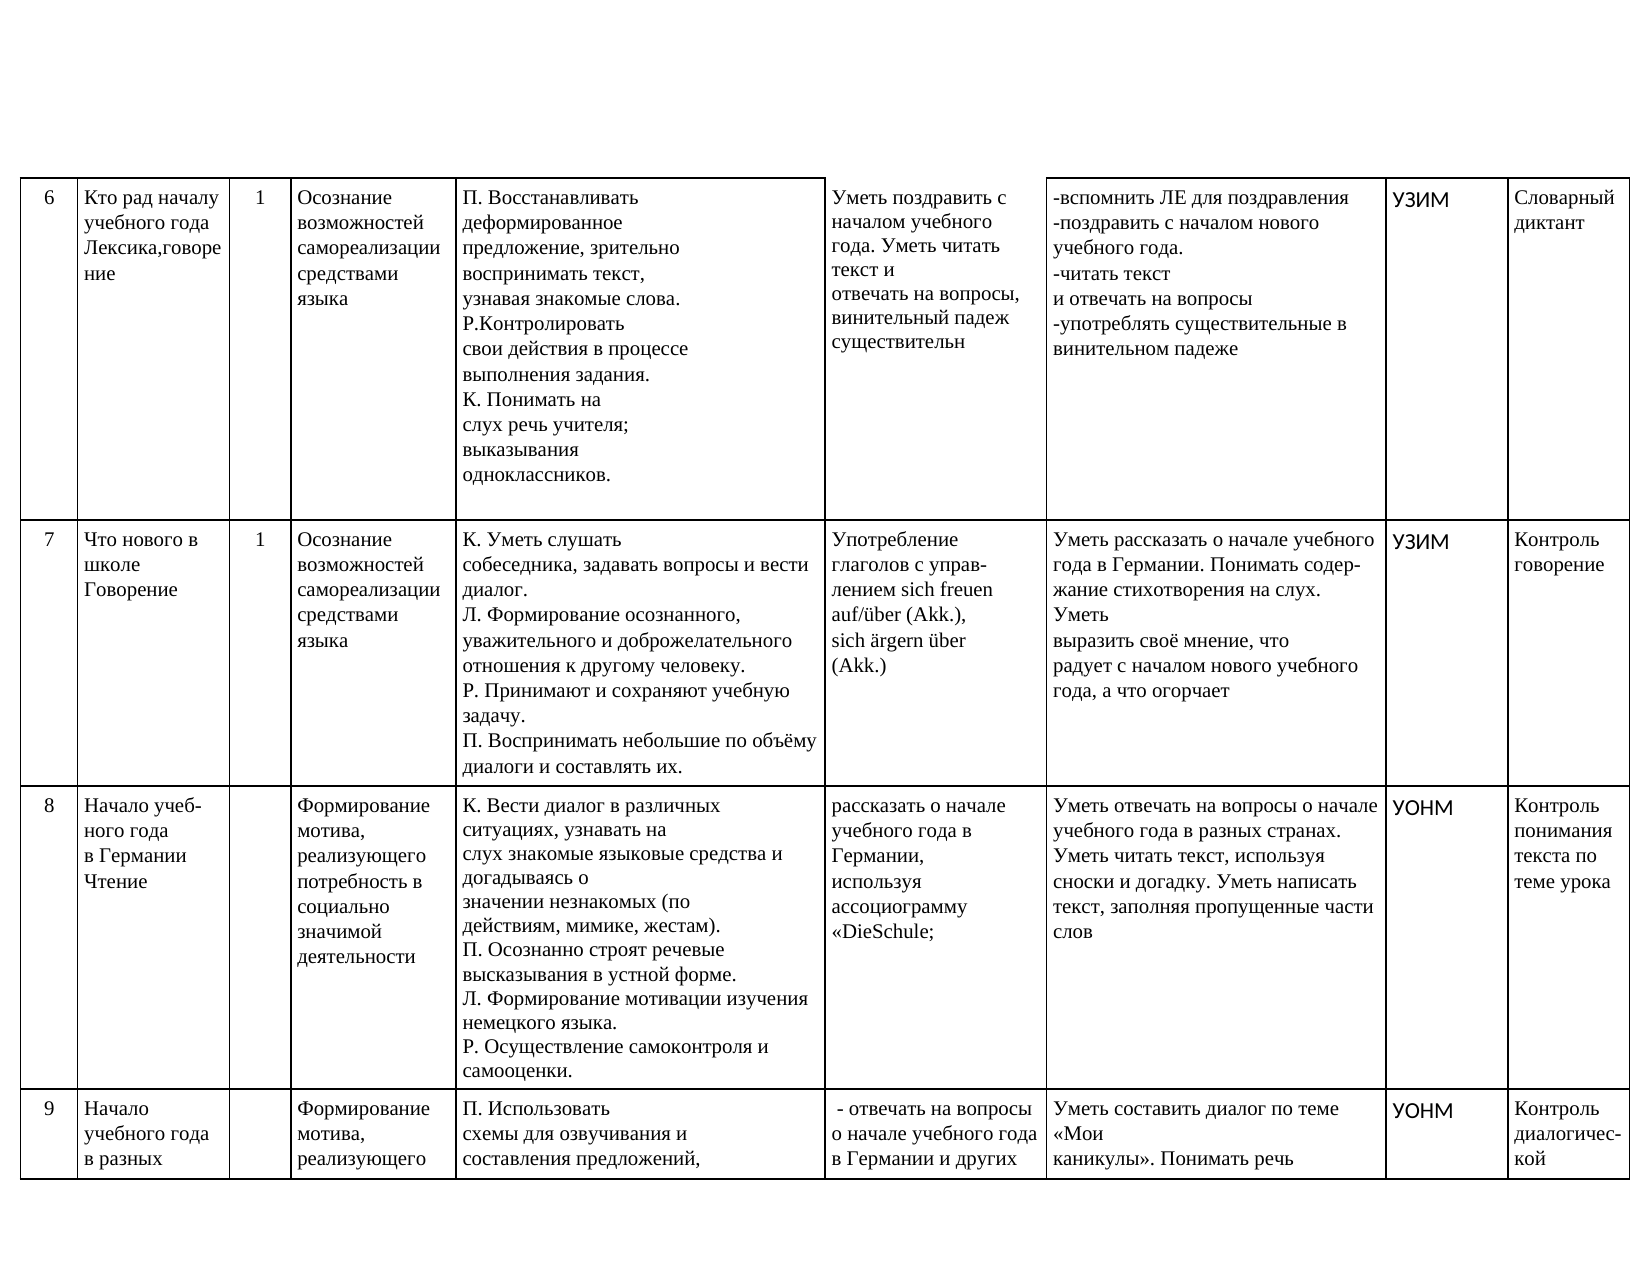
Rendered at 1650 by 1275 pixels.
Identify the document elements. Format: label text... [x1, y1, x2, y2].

table_cell Осознание возможностей самореализации средствами языка [292, 179, 455, 519]
table_cell 1 [230, 521, 290, 785]
table_cell 8 [21, 787, 77, 1088]
table_cell К. Вести диалог в различных ситуациях, узнавать на слух знакомые языковые средства и догадываясь о значении незнакомых (по действиям, мимике, жестам). П. Осознанно строят речевые высказывания в устной форме. Л. Формирование мотивации изучения немецкого языка. Р. Осуществление самоконтроля и самооценки. [457, 787, 824, 1088]
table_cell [826, 1090, 1046, 1178]
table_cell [78, 1090, 229, 1178]
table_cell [1047, 1090, 1385, 1178]
table_cell [230, 787, 290, 1088]
table_cell рассказать о начале учебного года в Германии, используя ассоциограмму «DieSchule; [826, 787, 1046, 1088]
table_cell УОНМ [1387, 787, 1507, 1088]
table_cell Уметь поздравить с началом учебного года. Уметь читать текст и отвечать на вопросы, винительный падеж существительн [826, 177, 1046, 519]
table_cell УЗИМ [1387, 521, 1507, 785]
table_cell -вспомнить ЛЕ для поздравления -поздравить с началом нового учебного года. -читать текст и отвечать на вопросы -употреблять существительные в винительном падеже [1047, 179, 1385, 519]
table_cell Что нового в школе Говорение [78, 521, 229, 785]
table_cell Употребление глаголов с управ- лением sich freuen auf/über (Akk.), sich ärgern über (Akk.) [826, 521, 1046, 785]
table_cell Формирование мотива, реализующего потребность в социально значимой деятельности [292, 787, 455, 1088]
table_cell 6 [21, 179, 77, 519]
table_cell Уметь рассказать о начале учебного года в Германии. Понимать содер- жание стихотворения на слух. Уметь выразить своё мнение, что радует с началом нового учебного года, а что огорчает [1047, 521, 1385, 785]
table_cell Словарный диктант [1509, 179, 1629, 519]
table_cell Уметь отвечать на вопросы о начале учебного года в разных странах. Уметь читать текст, используя сноски и догадку. Уметь написать текст, заполняя пропущенные части слов [1047, 787, 1385, 1088]
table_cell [457, 1090, 824, 1178]
table_cell Начало учеб- ного года в Германии Чтение [78, 787, 229, 1088]
table_cell 9 [21, 1090, 77, 1178]
table_cell К. Уметь слушать собеседника, задавать вопросы и вести диалог. Л. Формирование осознанного, уважительного и доброжелательного отношения к другому человеку. Р. Принимают и сохраняют учебную задачу. П. Воспринимать небольшие по объёму диалоги и составлять их. [457, 521, 824, 785]
table_cell Кто рад началу учебного года Лексика,говорение [78, 179, 229, 519]
table_cell 7 [21, 521, 77, 785]
table_cell [230, 1090, 290, 1178]
table_cell УЗИМ [1387, 179, 1507, 519]
table_cell Контроль говорение [1509, 521, 1629, 785]
table_cell Осознание возможностей самореализации средствами языка [292, 521, 455, 785]
table_cell 1 [230, 179, 290, 519]
table_cell П. Восстанавливать деформированное предложение, зрительно воспринимать текст, узнавая знакомые слова. Р.Контролировать свои действия в процессе выполнения задания. К. Понимать на слух речь учителя; выказывания одноклассников. [457, 179, 824, 519]
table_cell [292, 1090, 455, 1178]
table_cell Контроль понимания текста по теме урока [1509, 787, 1629, 1088]
table_cell УОНМ [1387, 1090, 1507, 1178]
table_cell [1509, 1090, 1629, 1178]
